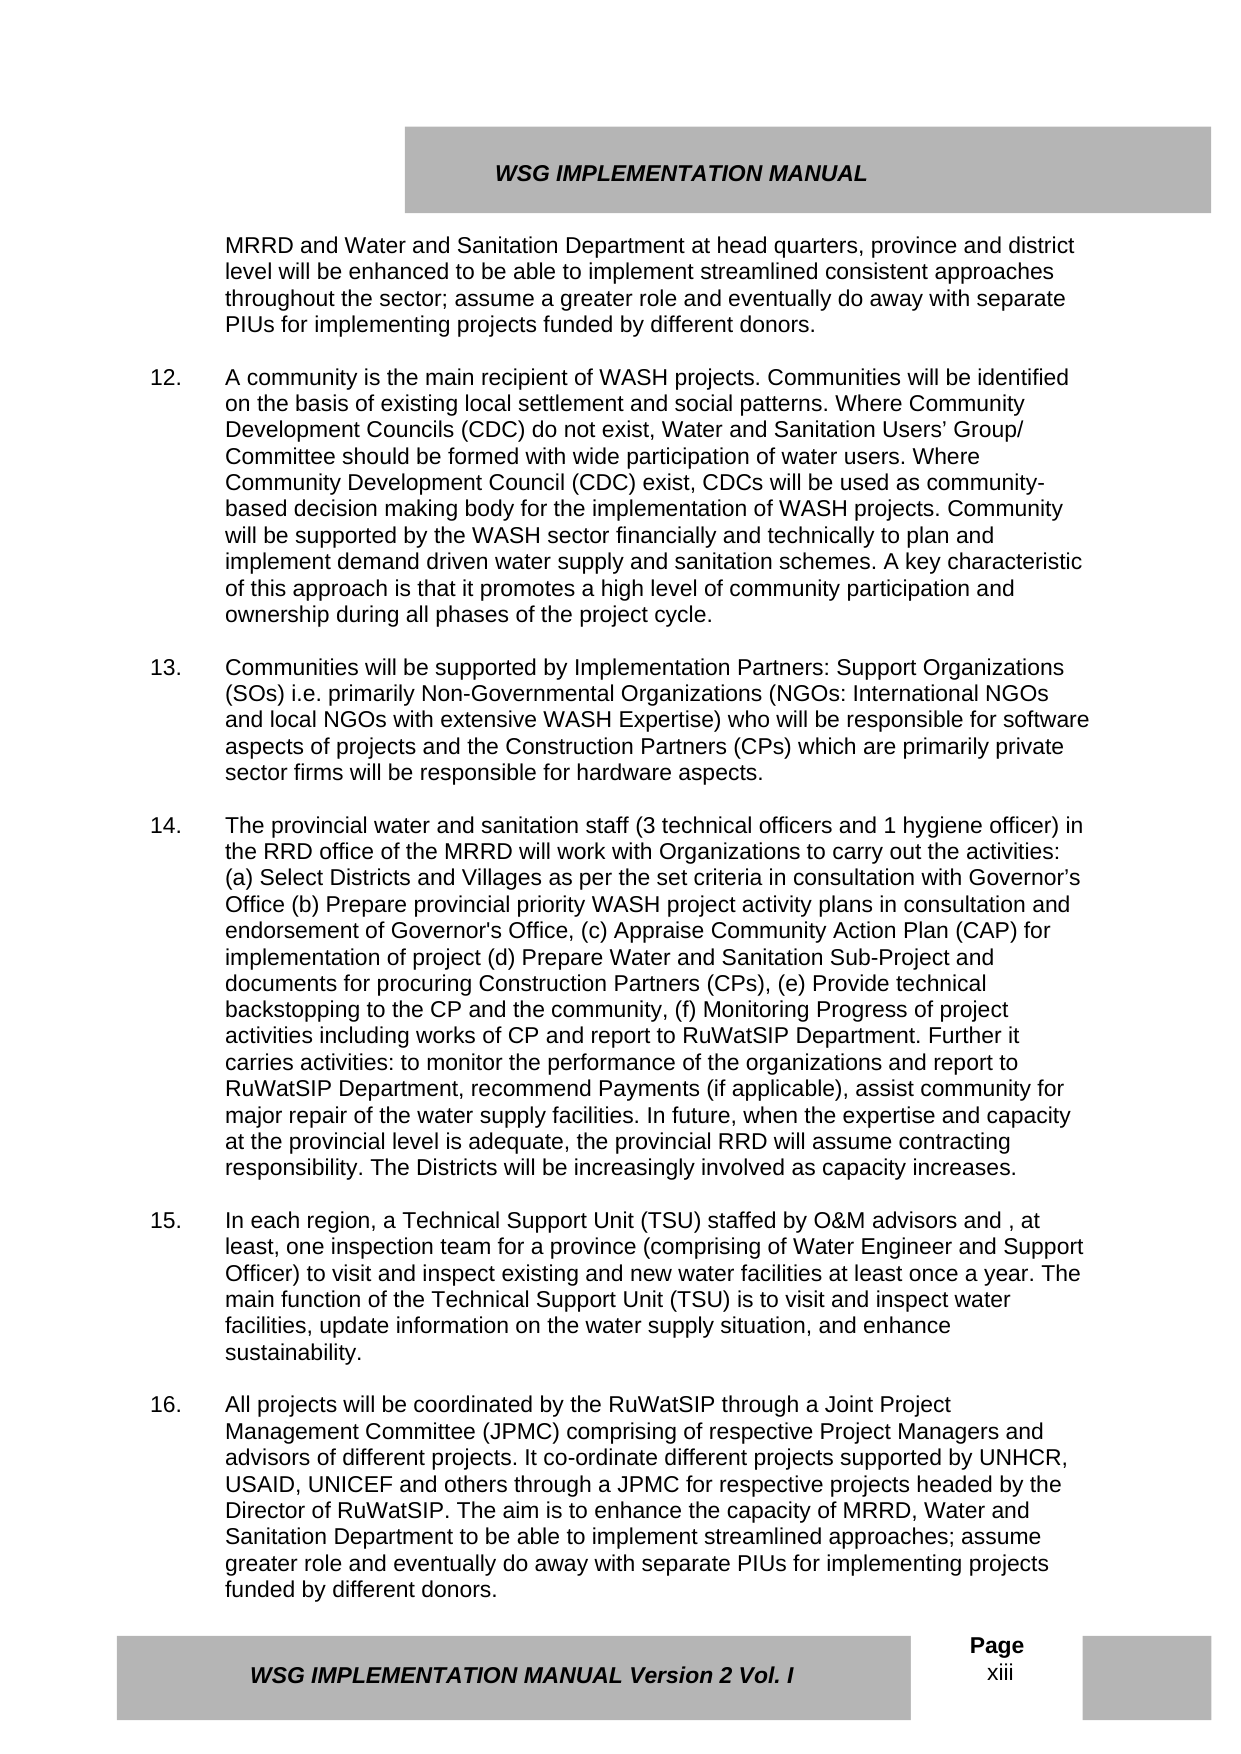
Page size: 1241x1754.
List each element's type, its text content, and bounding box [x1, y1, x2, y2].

list All projects will be coordinated by the RuWatSIP through a Joint Project Management Committee (JPMC) comprising of respective Project Managers and advisors of different projects. It co-ordinate different projects supported by UNHCR, USAID, UNICEF and others through a JPMC for respective projects headed by the Director of RuWatSIP. The aim is to enhance the capacity of MRRD, Water and Sanitation Department to be able to implement streamlined approaches; assume greater role and eventually do away with separate PIUs for implementing projects funded by different donors. [150, 1391, 1090, 1602]
list The provincial water and sanitation staff (3 technical officers and 1 hygiene officer) in the RRD office of the MRRD will work with Organizations to carry out the activities: (a) Select Districts and Villages as per the set criteria in consultation with Governor’s Office (b) Prepare provincial priority WASH project activity plans in consultation and endorsement of Governor's Office, (c) Appraise Community Action Plan (CAP) for implementation of project (d) Prepare Water and Sanitation Sub-Project and documents for procuring Construction Partners (CPs), (e) Provide technical backstopping to the CP and the community, (f) Monitoring Progress of project activities including works of CP and report to RuWatSIP Department. Further it carries activities: to monitor the performance of the organizations and report to RuWatSIP Department, recommend Payments (if applicable), assist community for major repair of the water supply facilities. In future, when the expertise and capacity at the provincial level is adequate, the provincial RRD will assume contracting responsibility. The Districts will be increasingly involved as capacity increases. [150, 812, 1090, 1181]
list A community is the main recipient of WASH projects. Communities will be identified on the basis of existing local settlement and social patterns. Where Community Development Councils (CDC) do not exist, Water and Sanitation Users’ Group/ Committee should be formed with wide participation of water users. Where Community Development Council (CDC) exist, CDCs will be used as community-based decision making body for the implementation of WASH projects. Community will be supported by the WASH sector financially and technically to plan and implement demand driven water supply and sanitation schemes. A key characteristic of this approach is that it promotes a high level of community participation and ownership during all phases of the project cycle. [150, 364, 1090, 627]
list Communities will be supported by Implementation Partners: Support Organizations (SOs) i.e. primarily Non-Governmental Organizations (NGOs: International NGOs and local NGOs with extensive WASH Expertise) who will be responsible for software aspects of projects and the Construction Partners (CPs) which are primarily private sector firms will be responsible for hardware aspects. [150, 653, 1090, 785]
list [150, 232, 1090, 337]
list In each region, a Technical Support Unit (TSU) staffed by O&M advisors and , at least, one inspection team for a province (comprising of Water Engineer and Support Officer) to visit and inspect existing and new water facilities at least once a year. The main function of the Technical Support Unit (TSU) is to visit and inspect water facilities, update information on the water supply situation, and enhance sustainability. [150, 1207, 1090, 1365]
